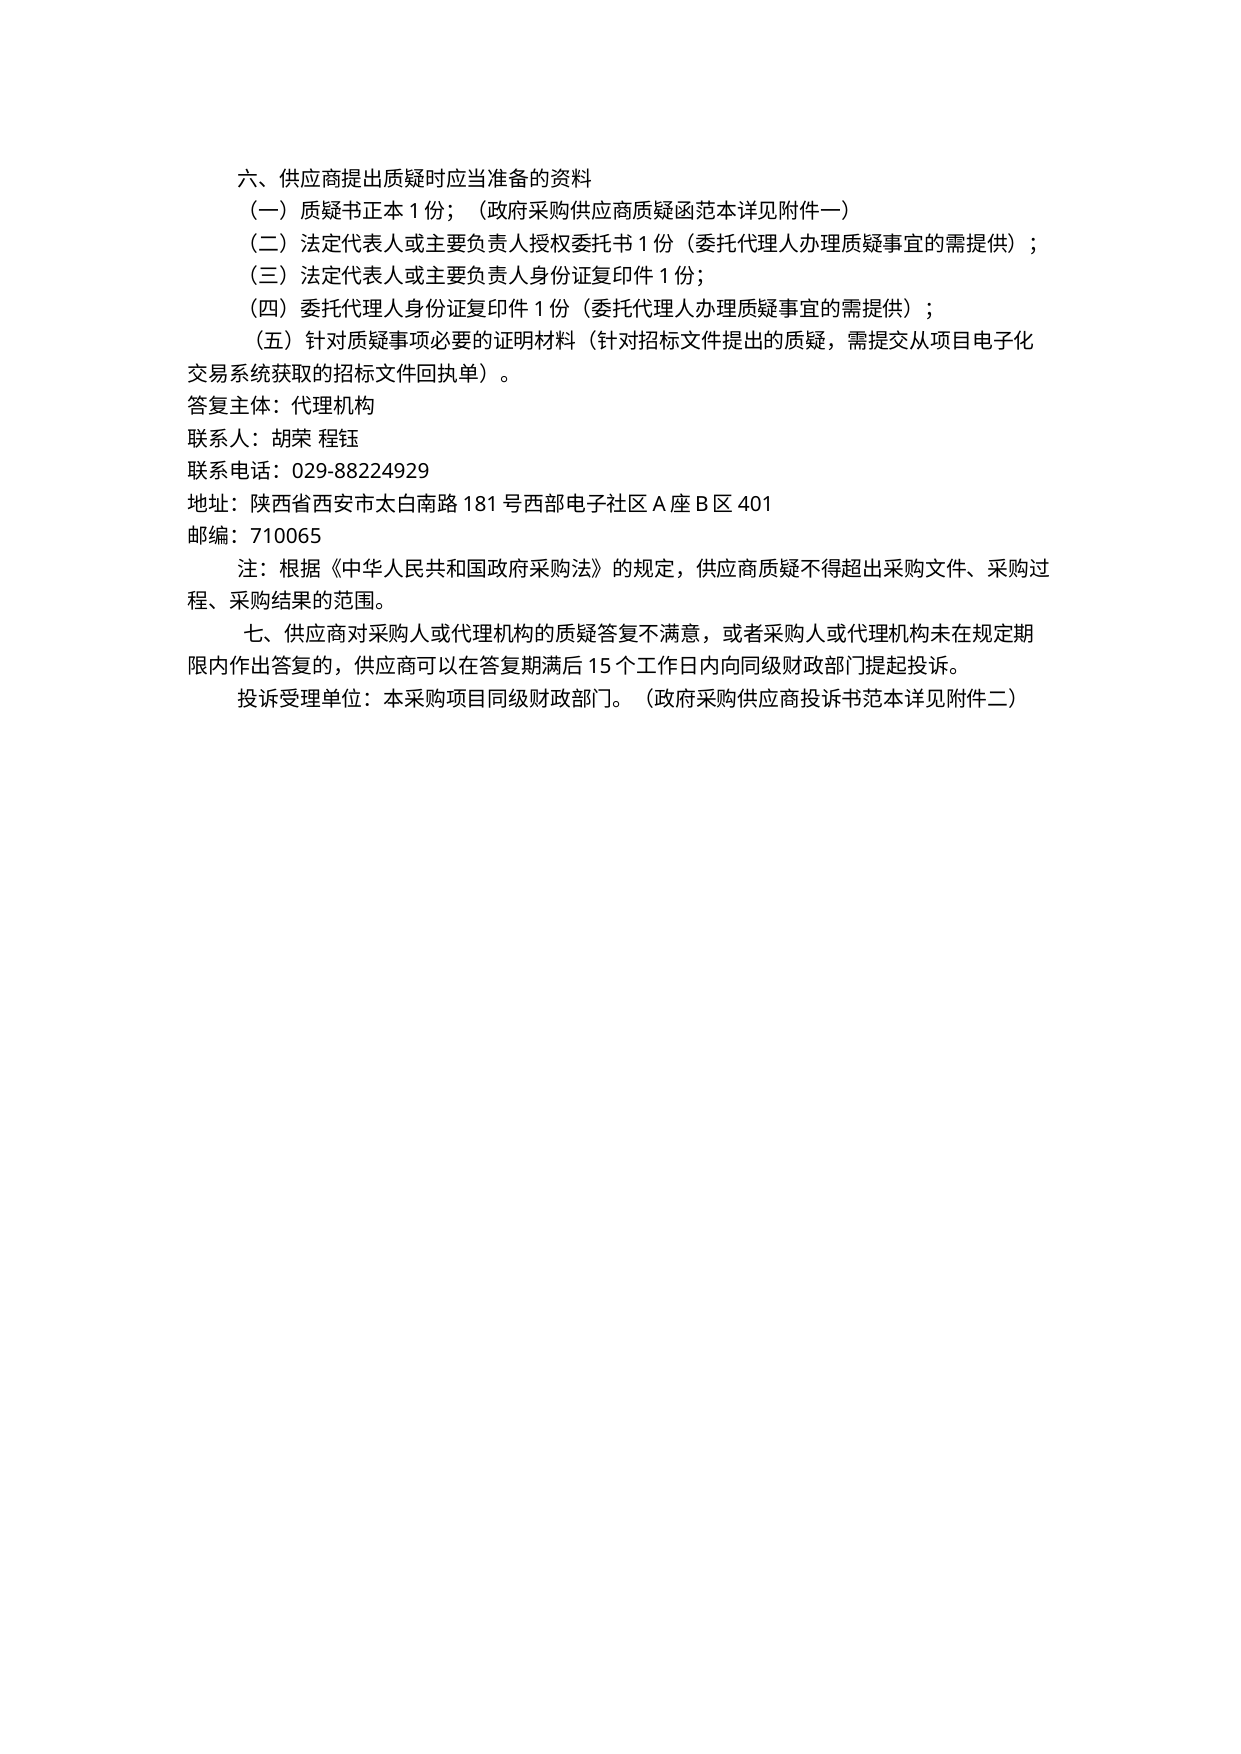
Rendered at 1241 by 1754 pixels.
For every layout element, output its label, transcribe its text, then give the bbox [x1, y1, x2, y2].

text 答复主体：代理机构 [187, 389, 1053, 422]
text 联系电话：029-88224929 [187, 454, 1053, 487]
text 联系人：胡荣 程钰 [187, 422, 1053, 454]
text （四）委托代理人身份证复印件1份（委托代理人办理质疑事宜的需提供）； [187, 292, 1053, 324]
text 注：根据《中华人民共和国政府采购法》的规定，供应商质疑不得超出采购文件、采购过程、采购结果的范围。 [187, 552, 1053, 617]
text 邮编：710065 [187, 519, 1053, 552]
text 地址：陕西省西安市太白南路181号西部电子社区A座B区401 [187, 487, 1053, 519]
text 投诉受理单位：本采购项目同级财政部门。（政府采购供应商投诉书范本详见附件二） [187, 682, 1053, 714]
text （一）质疑书正本1份；（政府采购供应商质疑函范本详见附件一） [187, 194, 1053, 227]
text （五）针对质疑事项必要的证明材料（针对招标文件提出的质疑，需提交从项目电子化交易系统获取的招标文件回执单）。 [187, 324, 1053, 389]
text （三）法定代表人或主要负责人身份证复印件1份； [187, 259, 1053, 292]
text 七、供应商对采购人或代理机构的质疑答复不满意，或者采购人或代理机构未在规定期限内作出答复的，供应商可以在答复期满后15个工作日内向同级财政部门提起投诉。 [187, 617, 1053, 682]
text 六、供应商提出质疑时应当准备的资料 [187, 162, 1053, 194]
text （二）法定代表人或主要负责人授权委托书1份（委托代理人办理质疑事宜的需提供）； [187, 227, 1053, 259]
